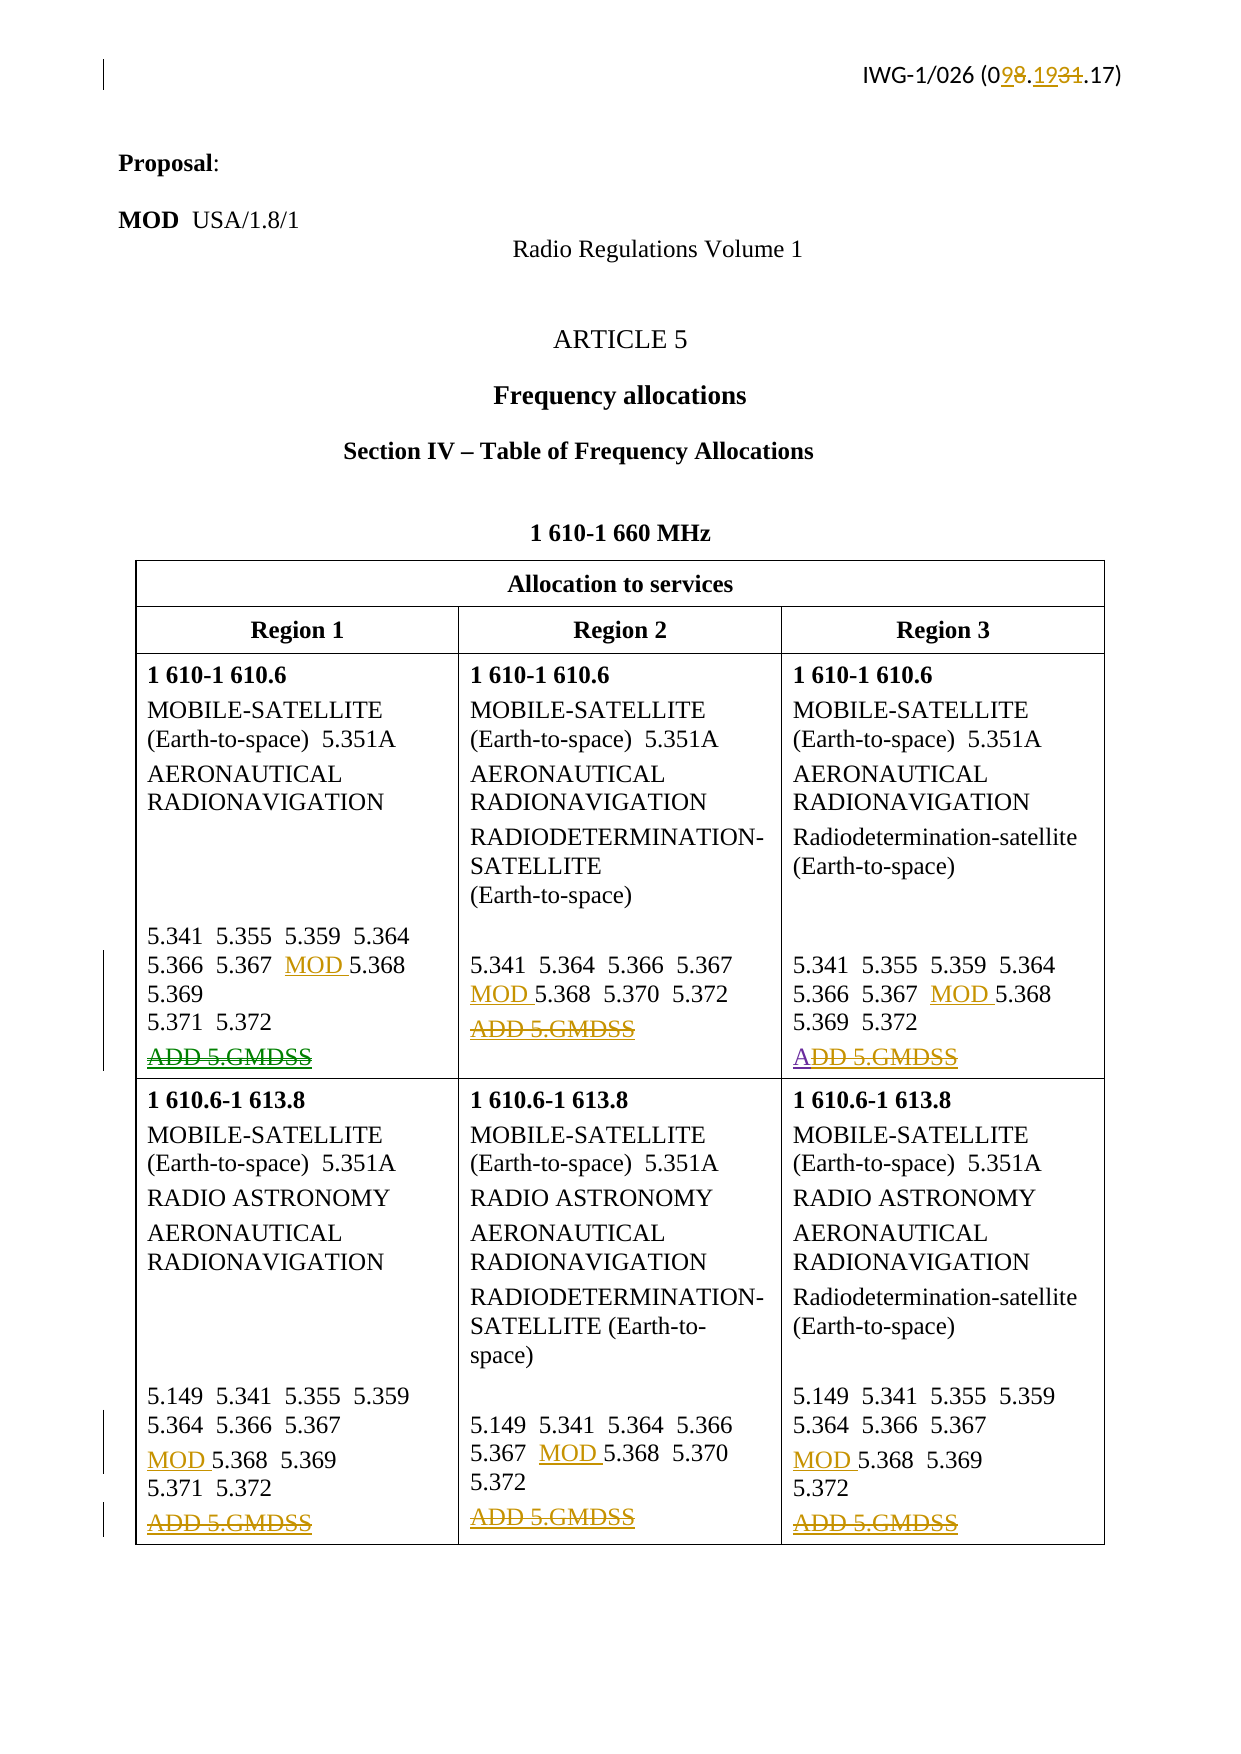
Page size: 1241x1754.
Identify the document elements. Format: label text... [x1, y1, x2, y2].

table_cell 1 610.6-1 613.8 MOBILE-SATELLITE (Earth-to-space) 5.351A RADIO ASTRONOMY AERONAUTICAL RADIONAVIGATION [137, 1079, 458, 1375]
table_cell 5.341 5.355 5.359 5.364 5.366 5.367 5.368 5.369 5.371 5.372 [137, 915, 458, 1077]
text 1 610-1 660 MHz [118, 518, 1122, 547]
table_cell 1 610.6-1 613.8 MOBILE-SATELLITE (Earth-to-space) 5.351A RADIO ASTRONOMY AERONAUTICAL RADIONAVIGATION Radiodetermination-satellite (Earth-to-space) [782, 1079, 1104, 1375]
table_cell 5.149 5.341 5.355 5.359 5.364 5.366 5.367 5.368 5.369 5.371 5.372 [137, 1375, 458, 1543]
table_cell 5.341 5.355 5.359 5.364 5.366 5.367 5.368 5.369 5.372 [782, 915, 1104, 1077]
table_cell 5.341 5.364 5.366 5.367 5.368 5.370 5.372 [459, 915, 781, 1077]
text Radio Regulations Volume 1 [118, 234, 1122, 263]
table_cell 1 610.6-1 613.8 MOBILE-SATELLITE (Earth-to-space) 5.351A RADIO ASTRONOMY AERONAUTICAL RADIONAVIGATION RADIODETERMINATION-SATELLITE (Earth-to-space) [459, 1079, 781, 1375]
text MOD USA/1.8/1 [118, 205, 1122, 234]
table_cell Region 1 [137, 607, 458, 653]
table_cell 5.149 5.341 5.364 5.366 5.367 5.368 5.370 5.372 [459, 1375, 781, 1543]
text Proposal: [118, 148, 1122, 176]
table_cell 1 610-1 610.6 MOBILE-SATELLITE (Earth-to-space) 5.351A AERONAUTICAL RADIONAVIGATION RADIODETERMINATION- SATELLITE (Earth-to-space) [459, 654, 781, 915]
text ARTICLE 5 [118, 321, 1122, 354]
table_cell 5.149 5.341 5.355 5.359 5.364 5.366 5.367 5.368 5.369 5.372 [782, 1375, 1104, 1543]
table_cell Region 2 [459, 607, 781, 653]
table_cell 1 610-1 610.6 MOBILE-SATELLITE (Earth-to-space) 5.351A AERONAUTICAL RADIONAVIGATION Radiodetermination-satellite (Earth-to-space) [782, 654, 1104, 915]
text Frequency allocations [418, 379, 1122, 411]
table_header Allocation to services [137, 561, 1104, 606]
text Section IV – Table of Frequency Allocations [268, 436, 1122, 465]
table_cell 1 610-1 610.6 MOBILE-SATELLITE (Earth-to-space) 5.351A AERONAUTICAL RADIONAVIGATION [137, 654, 458, 915]
table_cell Region 3 [782, 607, 1104, 653]
